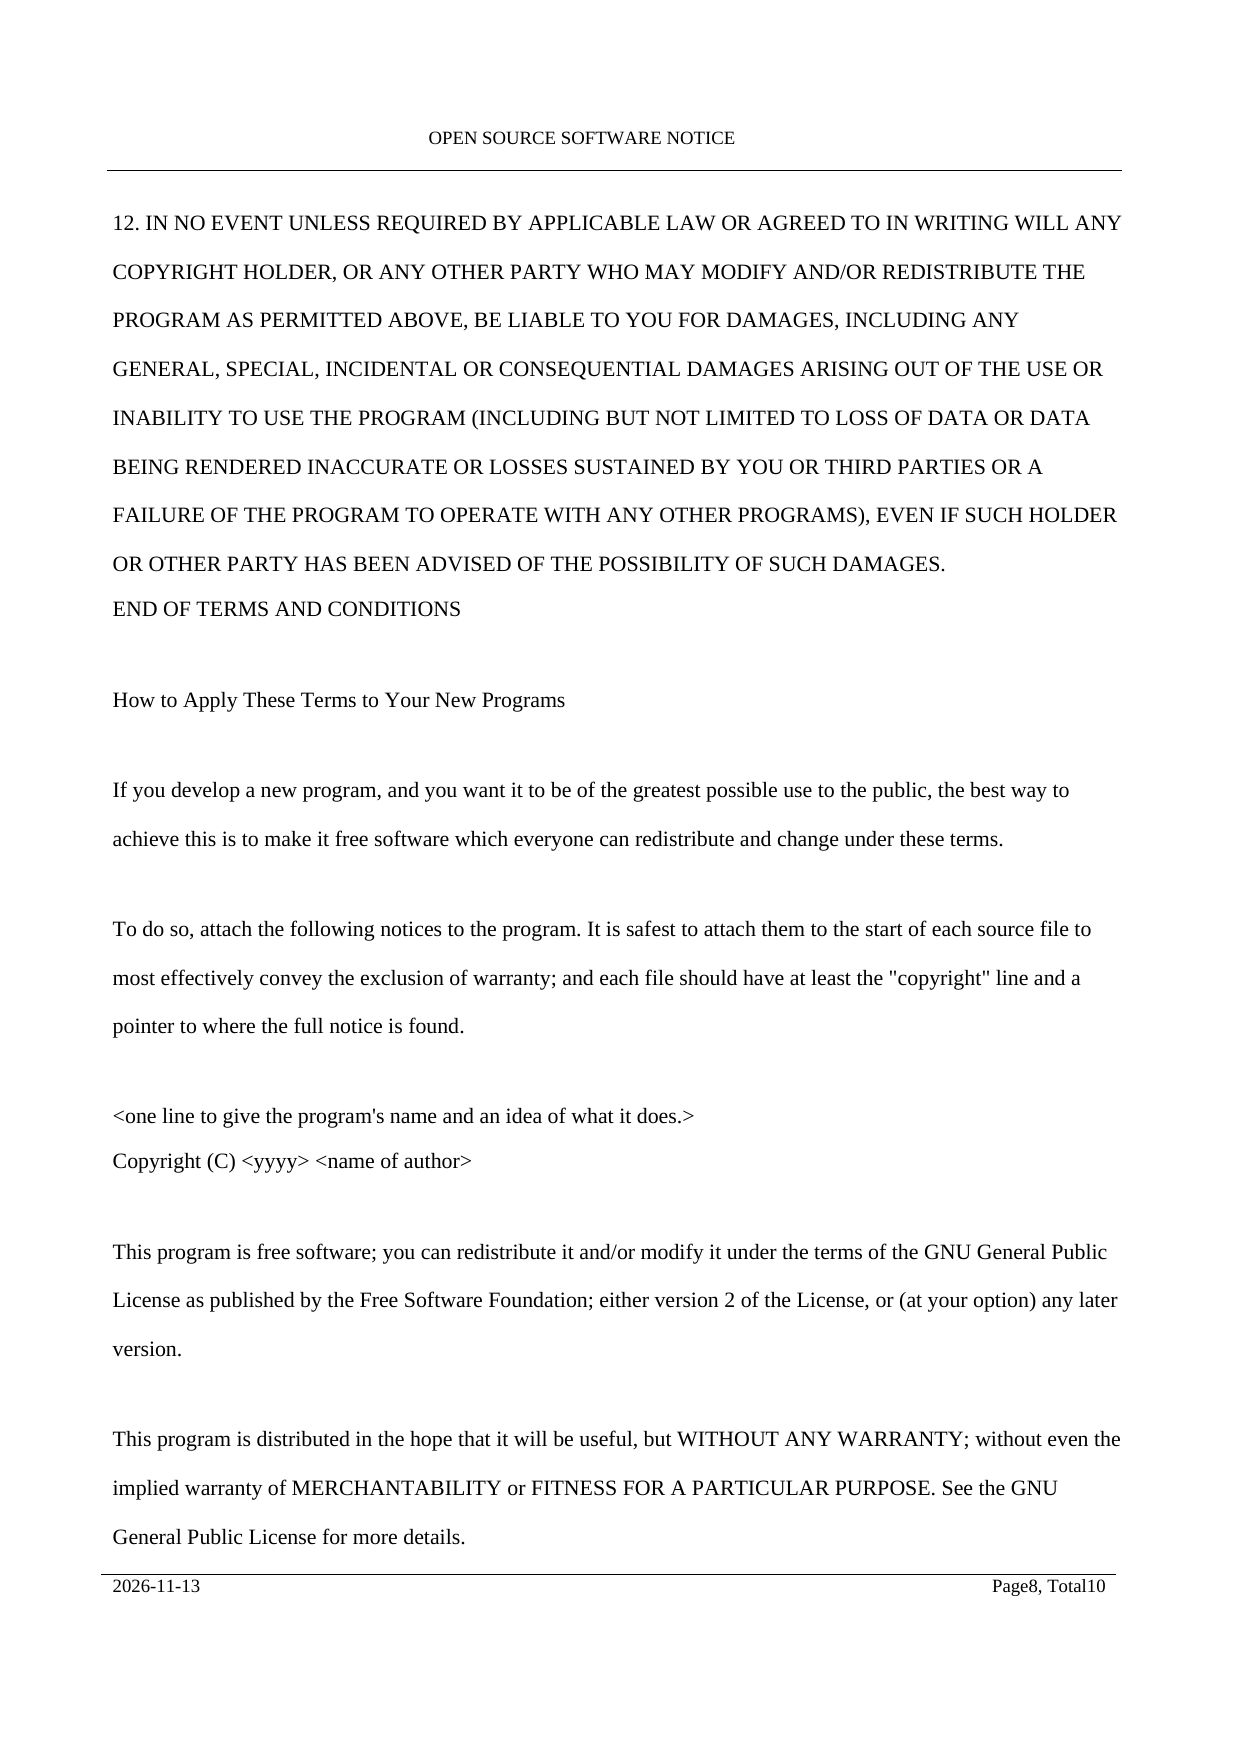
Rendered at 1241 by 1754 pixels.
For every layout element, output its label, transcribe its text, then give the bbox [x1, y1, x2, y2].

text 12. IN NO EVENT UNLESS REQUIRED BY APPLICABLE LAW OR AGREED TO IN WRITING WILL ANY COPYRIGHT HOLDER, OR ANY OTHER PARTY WHO MAY MODIFY AND/OR REDISTRIBUTE THE PROGRAM AS PERMITTED ABOVE, BE LIABLE TO YOU FOR DAMAGES, INCLUDING ANY GENERAL, SPECIAL, INCIDENTAL OR CONSEQUENTIAL DAMAGES ARISING OUT OF THE USE OR INABILITY TO USE THE PROGRAM (INCLUDING BUT NOT LIMITED TO LOSS OF DATA OR DATA BEING RENDERED INACCURATE OR LOSSES SUSTAINED BY YOU OR THIRD PARTIES OR A FAILURE OF THE PROGRAM TO OPERATE WITH ANY OTHER PROGRAMS), EVEN IF SUCH HOLDER OR OTHER PARTY HAS BEEN ADVISED OF THE POSSIBILITY OF SUCH DAMAGES. [112, 206, 1128, 580]
text If you develop a new program, and you want it to be of the greatest possible use to the public, the best way to achieve this is to make it free software which everyone can redistribute and change under these terms. [112, 773, 1128, 854]
text To do so, attach the following notices to the program. It is safest to attach them to the start of each source file to most effectively convey the exclusion of warranty; and each file should have at least the "copyright" line and a pointer to where the full notice is found. [112, 912, 1128, 1042]
text This program is free software; you can redistribute it and/or modify it under the terms of the GNU General Public License as published by the Free Software Foundation; either version 2 of the License, or (at your option) any later version. [112, 1235, 1128, 1365]
text <one line to give the program's name and an idea of what it does.> [112, 1100, 1128, 1132]
text END OF TERMS AND CONDITIONS [112, 593, 1128, 625]
text Copyright (C) <yyyy> <name of author> [112, 1145, 1128, 1177]
text How to Apply These Terms to Your New Programs [112, 683, 1128, 715]
text This program is distributed in the hope that it will be useful, but WITHOUT ANY WARRANTY; without even the implied warranty of MERCHANTABILITY or FITNESS FOR A PARTICULAR PURPOSE. See the GNU General Public License for more details. [112, 1423, 1128, 1553]
